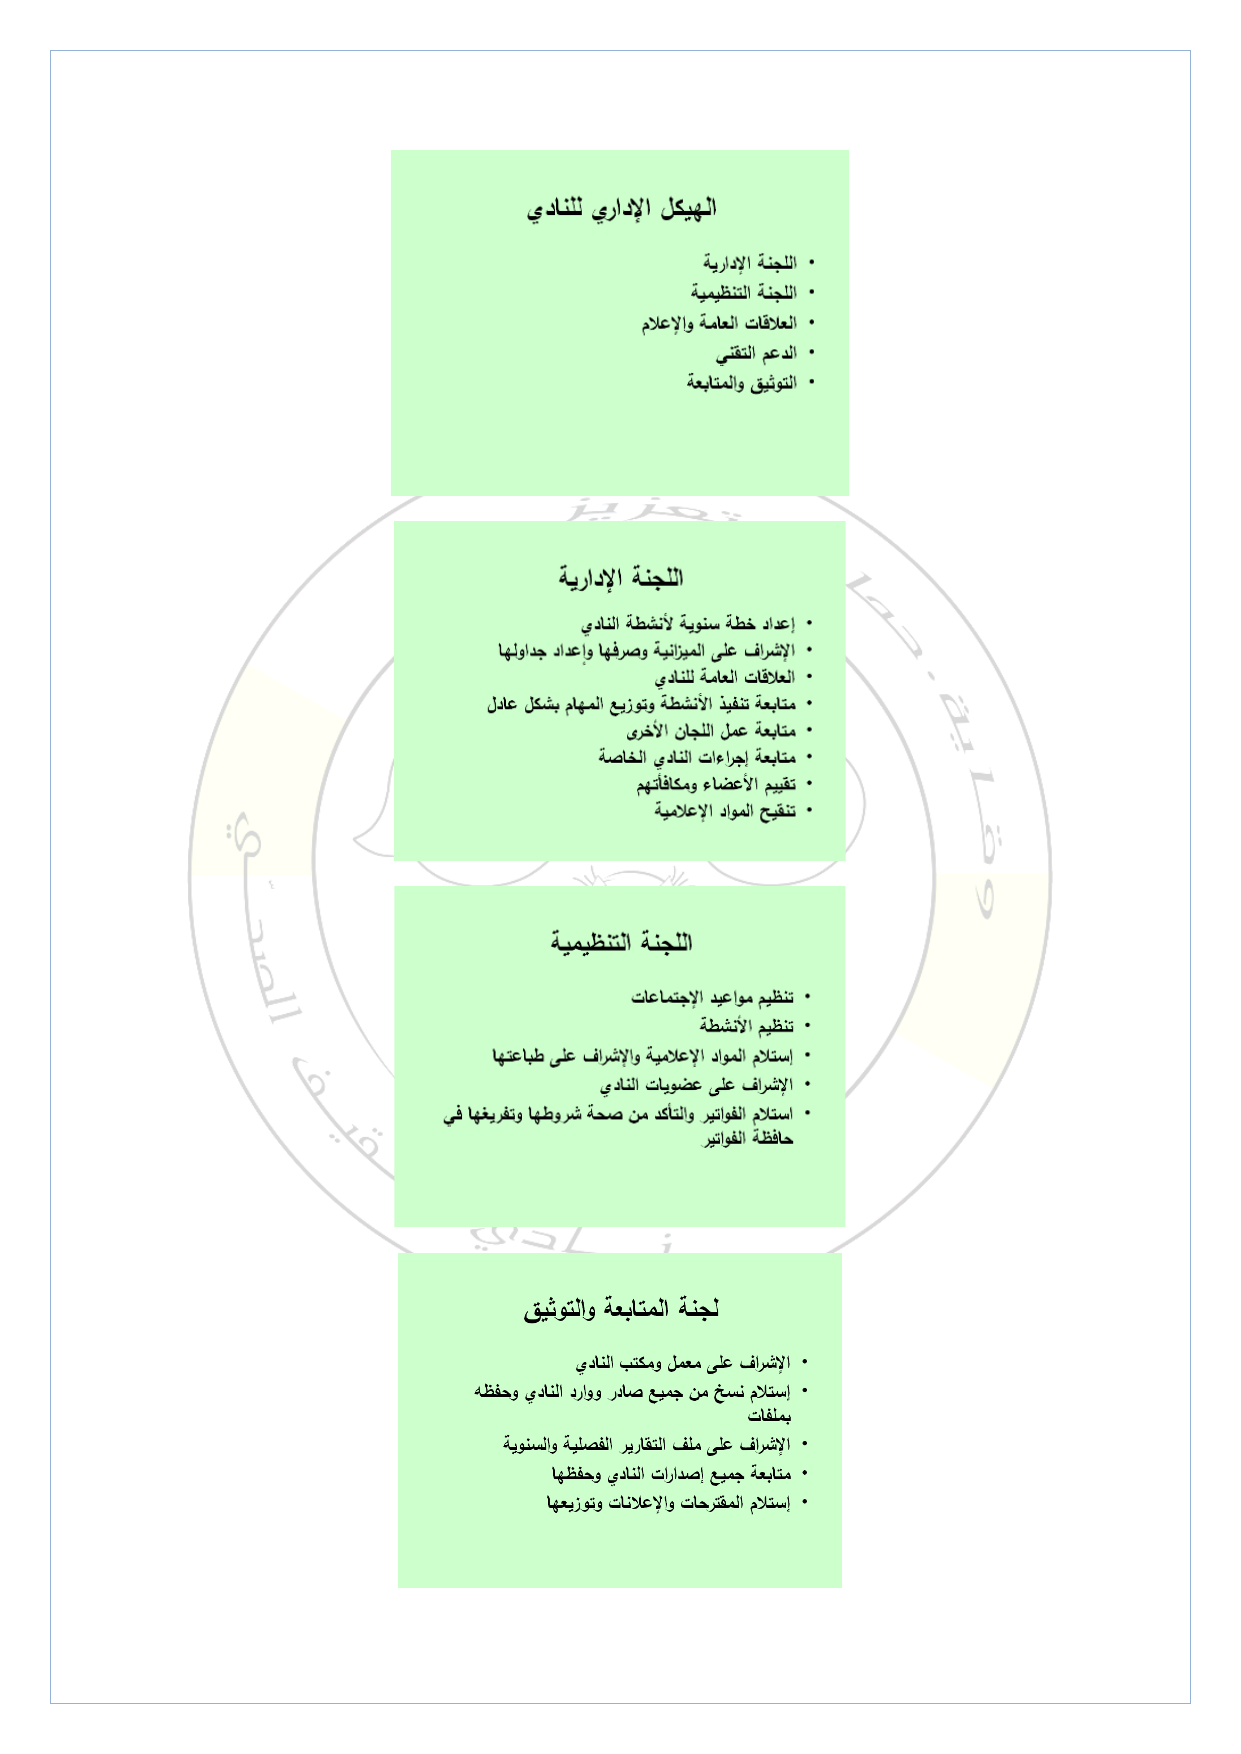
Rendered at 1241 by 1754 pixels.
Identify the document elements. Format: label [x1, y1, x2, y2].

picture [394, 886, 846, 1227]
picture [398, 1253, 842, 1588]
picture [394, 521, 846, 861]
picture [390, 150, 850, 496]
